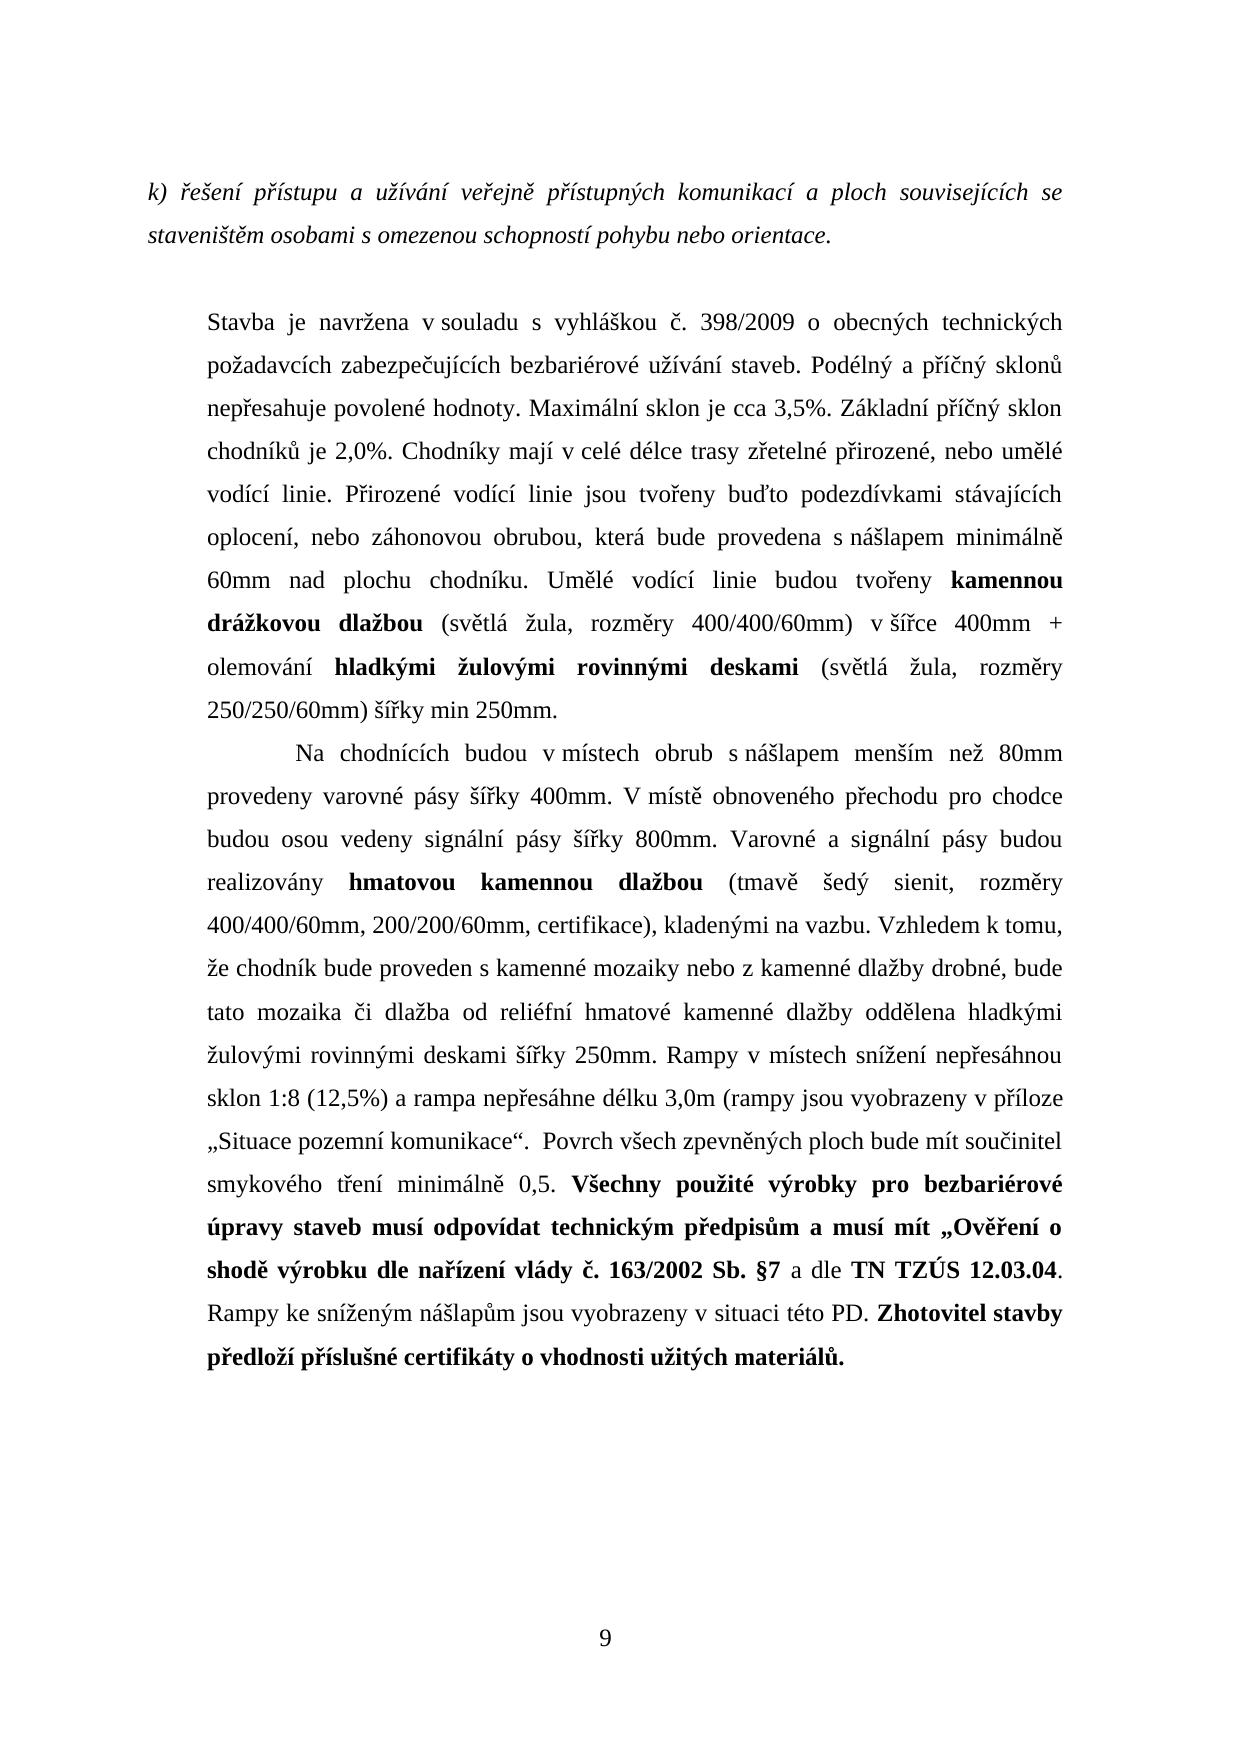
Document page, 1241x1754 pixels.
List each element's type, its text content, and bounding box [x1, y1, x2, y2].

text Na chodnících budou v místech obrub s nášlapem menším než 80mm provedeny varovné pásy šířky 400mm. V místě obnoveného přechodu pro chodce budou osou vedeny signální pásy šířky 800mm. Varovné a signální pásy budou realizovány hmatovou kamennou dlažbou (tmavě šedý sienit, rozměry 400/400/60mm, 200/200/60mm, certifikace), kladenými na vazbu. Vzhledem k tomu, že chodník bude proveden s kamenné mozaiky nebo z kamenné dlažby drobné, bude tato mozaika či dlažba od reliéfní hmatové kamenné dlažby oddělena hladkými žulovými rovinnými deskami šířky 250mm. Rampy v místech snížení nepřesáhnou sklon 1:8 (12,5%) a rampa nepřesáhne délku 3,0m (rampy jsou vyobrazeny v příloze „Situace pozemní komunikace“. Povrch všech zpevněných ploch bude mít součinitel smykového tření minimálně 0,5. Všechny použité výrobky pro bezbariérové úpravy staveb musí odpovídat technickým předpisům a musí mít „Ověření o shodě výrobku dle nařízení vlády č. 163/2002 Sb. §7 a dle TN TZÚS 12.03.04. Rampy ke sníženým nášlapům jsou vyobrazeny v situaci této PD. Zhotovitel stavby předloží příslušné certifikáty o vhodnosti užitých materiálů. [207, 738, 1063, 1370]
text Stavba je navržena v souladu s vyhláškou č. 398/2009 o obecných technických požadavcích zabezpečujících bezbariérové užívání staveb. Podélný a příčný sklonů nepřesahuje povolené hodnoty. Maximální sklon je cca 3,5%. Základní příčný sklon chodníků je 2,0%. Chodníky mají v celé délce trasy zřetelné přirozené, nebo umělé vodící linie. Přirozené vodící linie jsou tvořeny buďto podezdívkami stávajících oplocení, nebo záhonovou obrubou, která bude provedena s nášlapem minimálně 60mm nad plochu chodníku. Umělé vodící linie budou tvořeny kamennou drážkovou dlažbou (světlá žula, rozměry 400/400/60mm) v šířce 400mm + olemování hladkými žulovými rovinnými deskami (světlá žula, rozměry 250/250/60mm) šířky min 250mm. [207, 307, 1063, 723]
text k) řešení přístupu a užívání veřejně přístupných komunikací a ploch souvisejících se staveništěm osobami s omezenou schopností pohybu nebo orientace. [148, 177, 1063, 249]
